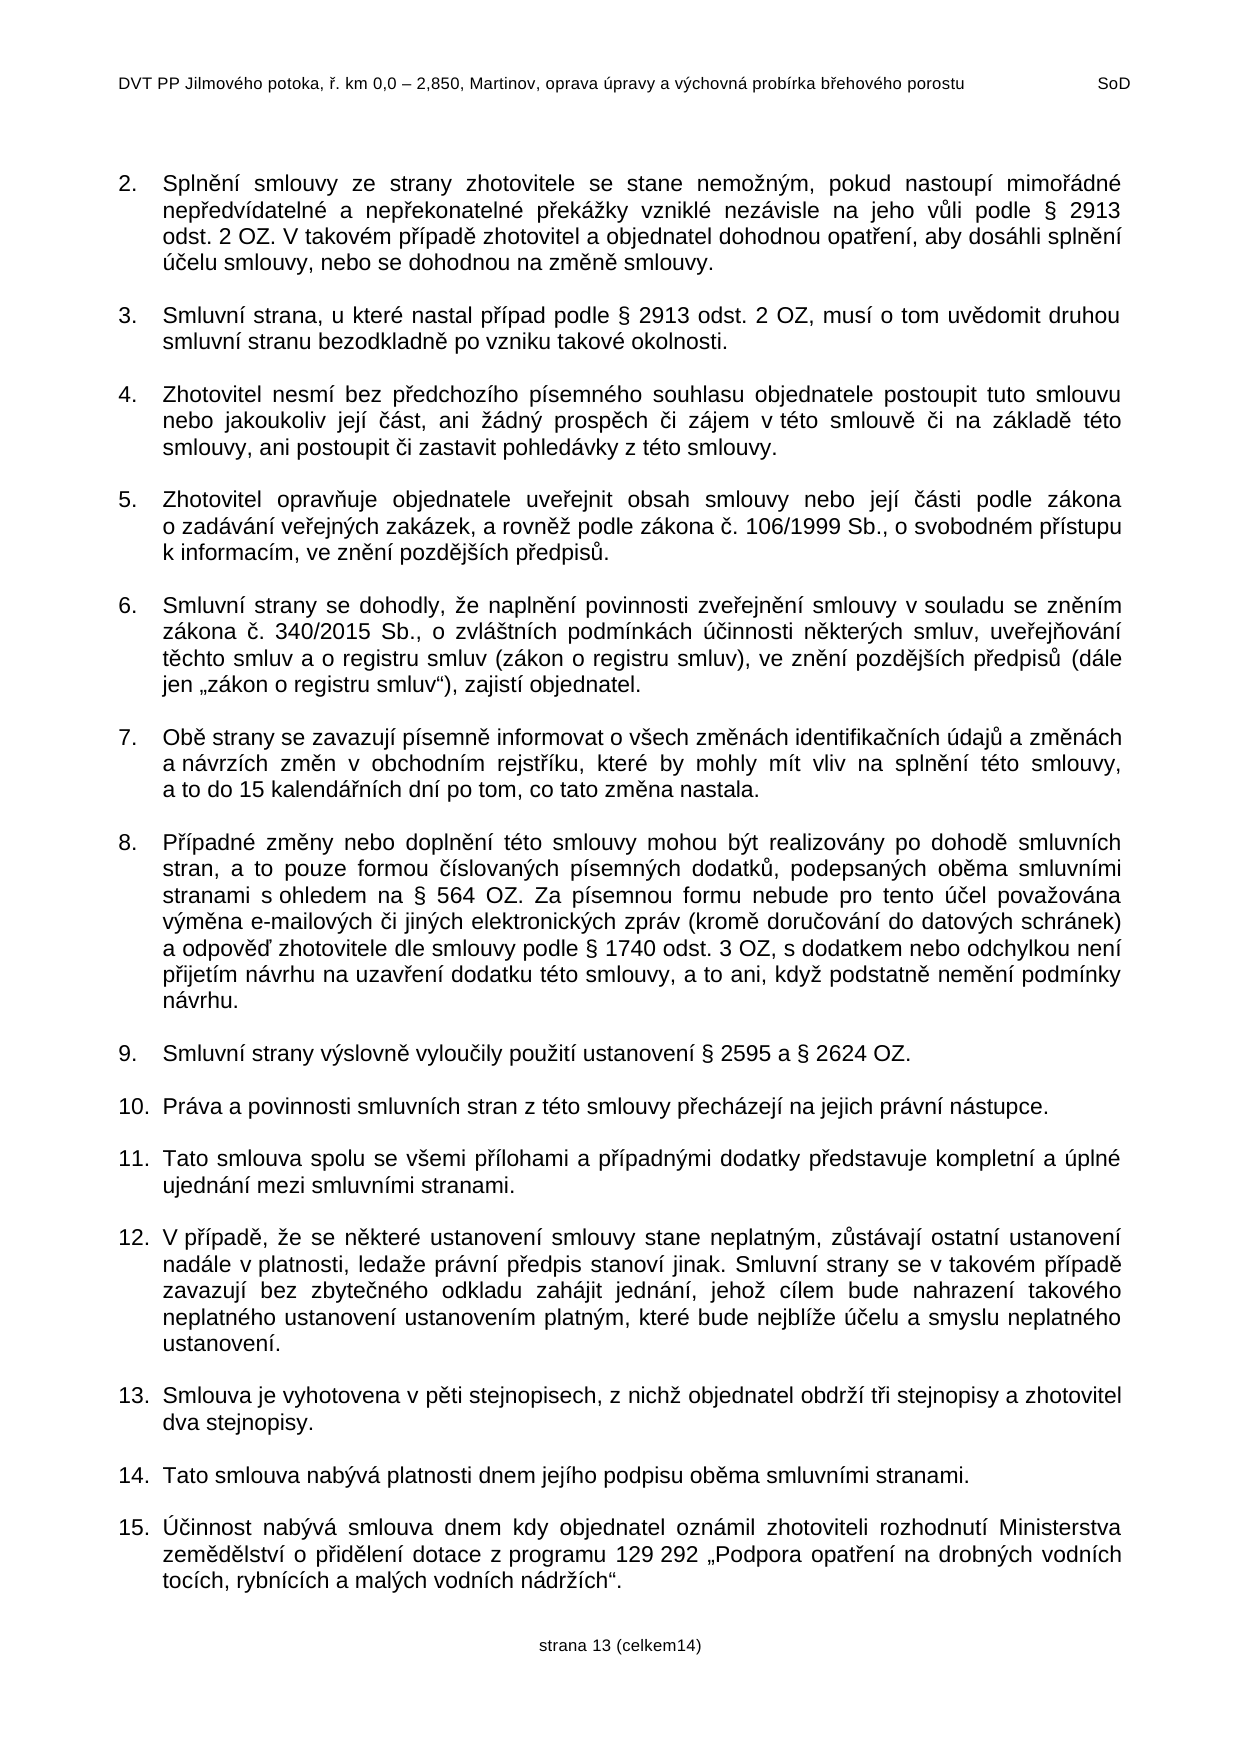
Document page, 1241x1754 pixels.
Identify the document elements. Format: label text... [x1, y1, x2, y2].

text Smluvní strany výslovně vyloučily použití ustanovení § 2595 a § 2624 OZ. [118, 1040, 1122, 1066]
text Tato smlouva nabývá platnosti dnem jejího podpisu oběma smluvními stranami. [118, 1462, 1122, 1488]
text Smluvní strana, u které nastal případ podle § 2913 odst. 2 OZ, musí o tom uvědomit druhou smluvní stranu bezodkladně po vzniku takové okolnosti. [118, 302, 1122, 355]
text Práva a povinnosti smluvních stran z této smlouvy přecházejí na jejich právní nástupce. [118, 1093, 1122, 1119]
text Případné změny nebo doplnění této smlouvy mohou být realizovány po dohodě smluvních stran, a to pouze formou číslovaných písemných dodatků, podepsaných oběma smluvními stranami s ohledem na § 564 OZ. Za písemnou formu nebude pro tento účel považována výměna e-mailových či jiných elektronických zpráv (kromě doručování do datových schránek) a odpověď zhotovitele dle smlouvy podle § 1740 odst. 3 OZ, s dodatkem nebo odchylkou není přijetím návrhu na uzavření dodatku této smlouvy, a to ani, když podstatně nemění podmínky návrhu. [118, 829, 1122, 1013]
text Obě strany se zavazují písemně informovat o všech změnách identifikačních údajů a změnách a návrzích změn v obchodním rejstříku, které by mohly mít vliv na splnění této smlouvy, a to do 15 kalendářních dní po tom, co tato změna nastala. [118, 724, 1122, 803]
text Zhotovitel opravňuje objednatele uveřejnit obsah smlouvy nebo její části podle zákona o zadávání veřejných zakázek, a rovněž podle zákona č. 106/1999 Sb., o svobodném přístupu k informacím, ve znění pozdějších předpisů. [118, 486, 1122, 566]
text Smlouva je vyhotovena v pěti stejnopisech, z nichž objednatel obdrží tři stejnopisy a zhotovitel dva stejnopisy. [118, 1382, 1122, 1435]
text Smluvní strany se dohodly, že naplnění povinnosti zveřejnění smlouvy v souladu se zněním zákona č. 340/2015 Sb., o zvláštních podmínkách účinnosti některých smluv, uveřejňování těchto smluv a o registru smluv (zákon o registru smluv), ve znění pozdějších předpisů (dále jen „zákon o registru smluv“), zajistí objednatel. [118, 592, 1122, 697]
text Splnění smlouvy ze strany zhotovitele se stane nemožným, pokud nastoupí mimořádné nepředvídatelné a nepřekonatelné překážky vzniklé nezávisle na jeho vůli podle § 2913 odst. 2 OZ. V takovém případě zhotovitel a objednatel dohodnou opatření, aby dosáhli splnění účelu smlouvy, nebo se dohodnou na změně smlouvy. [118, 170, 1122, 276]
text V případě, že se některé ustanovení smlouvy stane neplatným, zůstávají ostatní ustanovení nadále v platnosti, ledaže právní předpis stanoví jinak. Smluvní strany se v takovém případě zavazují bez zbytečného odkladu zahájit jednání, jehož cílem bude nahrazení takového neplatného ustanovení ustanovením platným, které bude nejblíže účelu a smyslu neplatného ustanovení. [118, 1224, 1122, 1356]
text Tato smlouva spolu se všemi přílohami a případnými dodatky představuje kompletní a úplné ujednání mezi smluvními stranami. [118, 1145, 1122, 1198]
text Účinnost nabývá smlouva dnem kdy objednatel oznámil zhotoviteli rozhodnutí Ministerstva zemědělství o přidělení dotace z programu 129 292 „Podpora opatření na drobných vodních tocích, rybnících a malých vodních nádržích“. [118, 1514, 1122, 1593]
text Zhotovitel nesmí bez předchozího písemného souhlasu objednatele postoupit tuto smlouvu nebo jakoukoliv její část, ani žádný prospěch či zájem v této smlouvě či na základě této smlouvy, ani postoupit či zastavit pohledávky z této smlouvy. [118, 381, 1122, 460]
